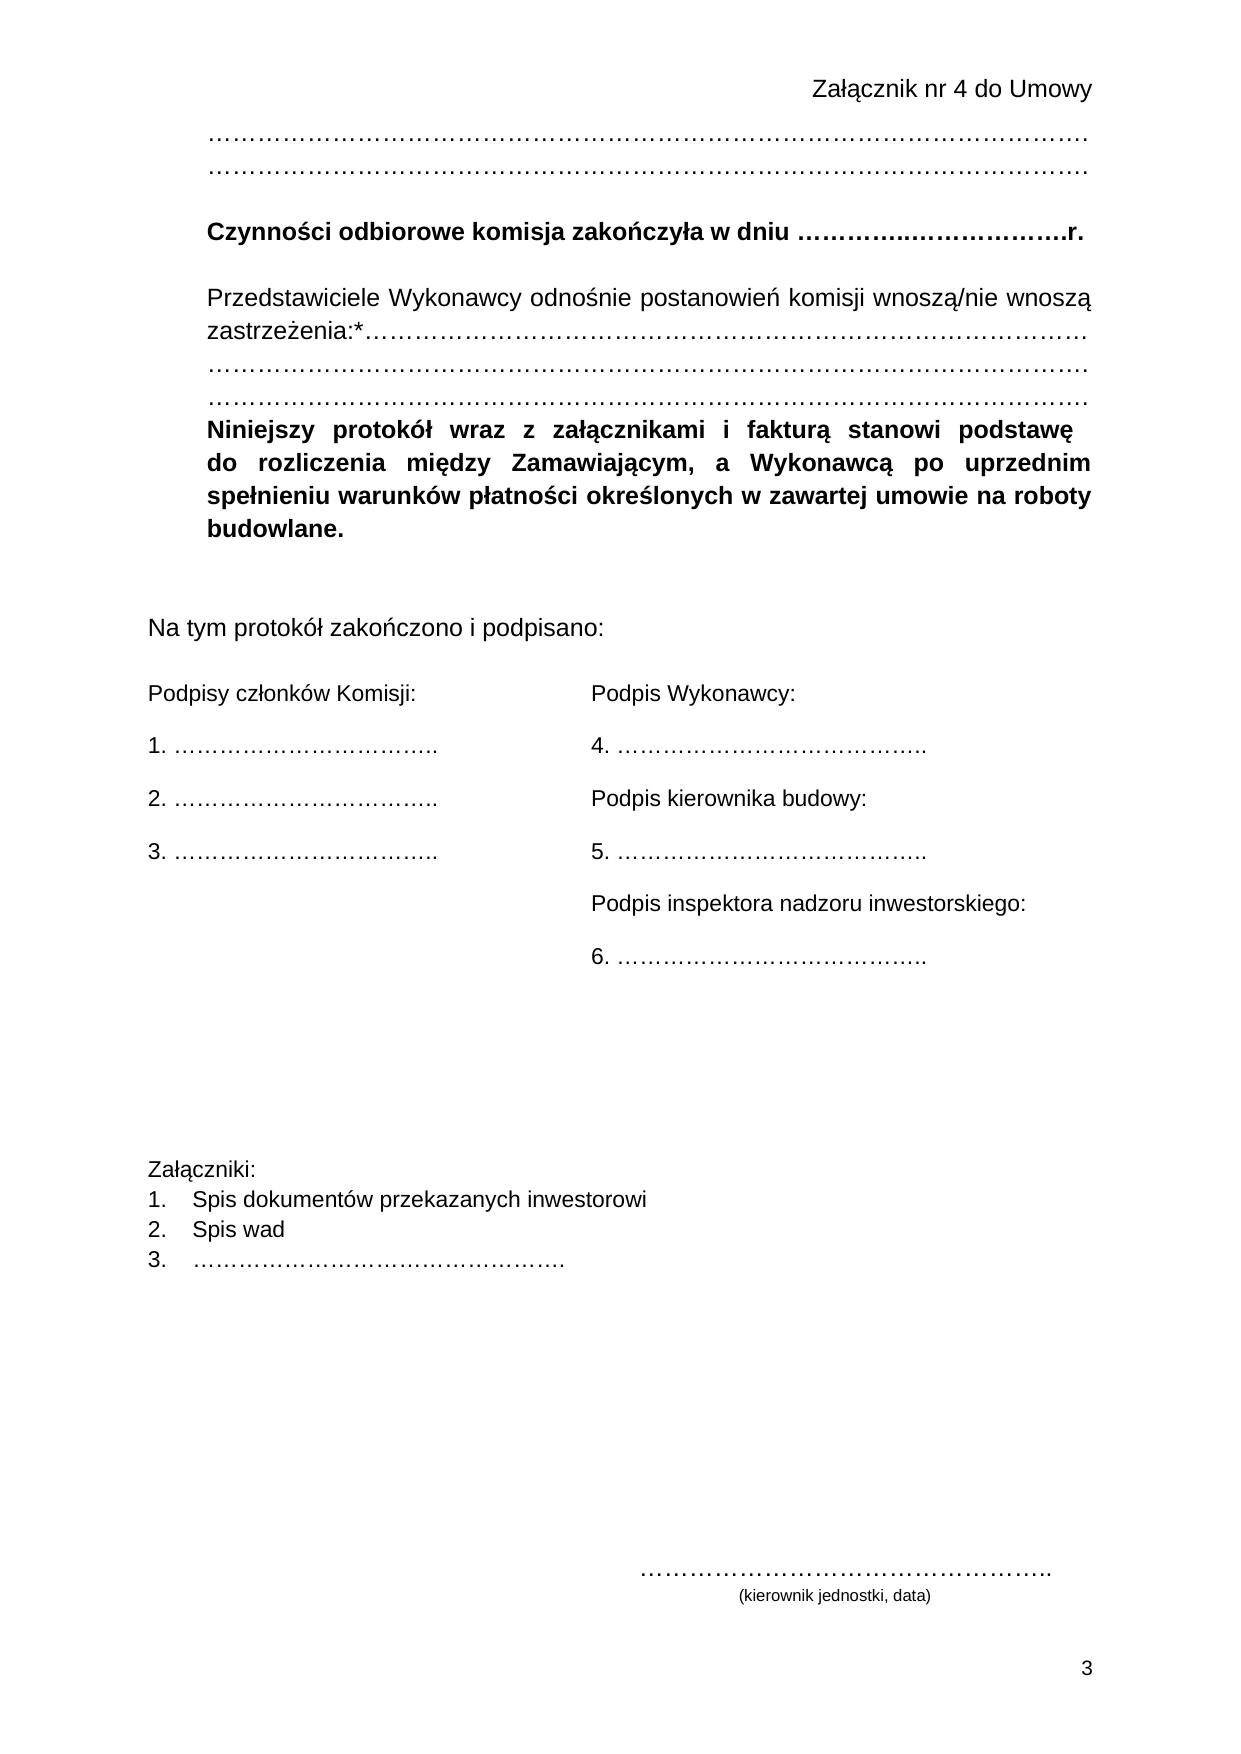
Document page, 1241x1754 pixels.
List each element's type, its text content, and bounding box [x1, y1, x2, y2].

list 3. …………………………….. 5. ………………………………….. [148, 838, 1093, 864]
text (kierownik jednostki, data) [712, 1586, 1093, 1605]
list ……………………………………………………………………………………………. [207, 118, 1093, 147]
list 1. …………………………….. 4. ………………………………….. [148, 732, 1093, 758]
text Załączniki: [148, 1156, 1093, 1182]
text ………………………………………….. [638, 1472, 1093, 1581]
list Czynności odbiorowe komisja zakończyła w dniu …………..……………….r. [207, 217, 1093, 246]
list ……………………………………………………………………………………………. [207, 151, 1093, 180]
list ……………………………………………………………………………………………. [207, 382, 1093, 411]
list 6. ………………………………….. [148, 943, 1093, 969]
list Spis wad [148, 1216, 1093, 1242]
list Przedstawiciele Wykonawcy odnośnie postanowień komisji wnoszą/nie wnoszą zastrzeżenia:*…………………………………………………………………………………………………………………………………………………………………………. [207, 283, 1093, 378]
text Na tym protokół zakończono i podpisano: [148, 613, 1093, 642]
list Niniejszy protokół wraz z załącznikami i fakturą stanowi podstawę do rozliczenia między Zamawiającym, a Wykonawcą po uprzednim spełnieniu warunków płatności określonych w zawartej umowie na roboty budowlane. [207, 415, 1093, 543]
list …………………………………………. [148, 1246, 1093, 1272]
list 2. …………………………….. Podpis kierownika budowy: [148, 785, 1093, 811]
list Spis dokumentów przekazanych inwestorowi [148, 1186, 1093, 1212]
list Podpis inspektora nadzoru inwestorskiego: [148, 890, 1093, 917]
list Podpisy członków Komisji: Podpis Wykonawcy: [148, 679, 1093, 706]
